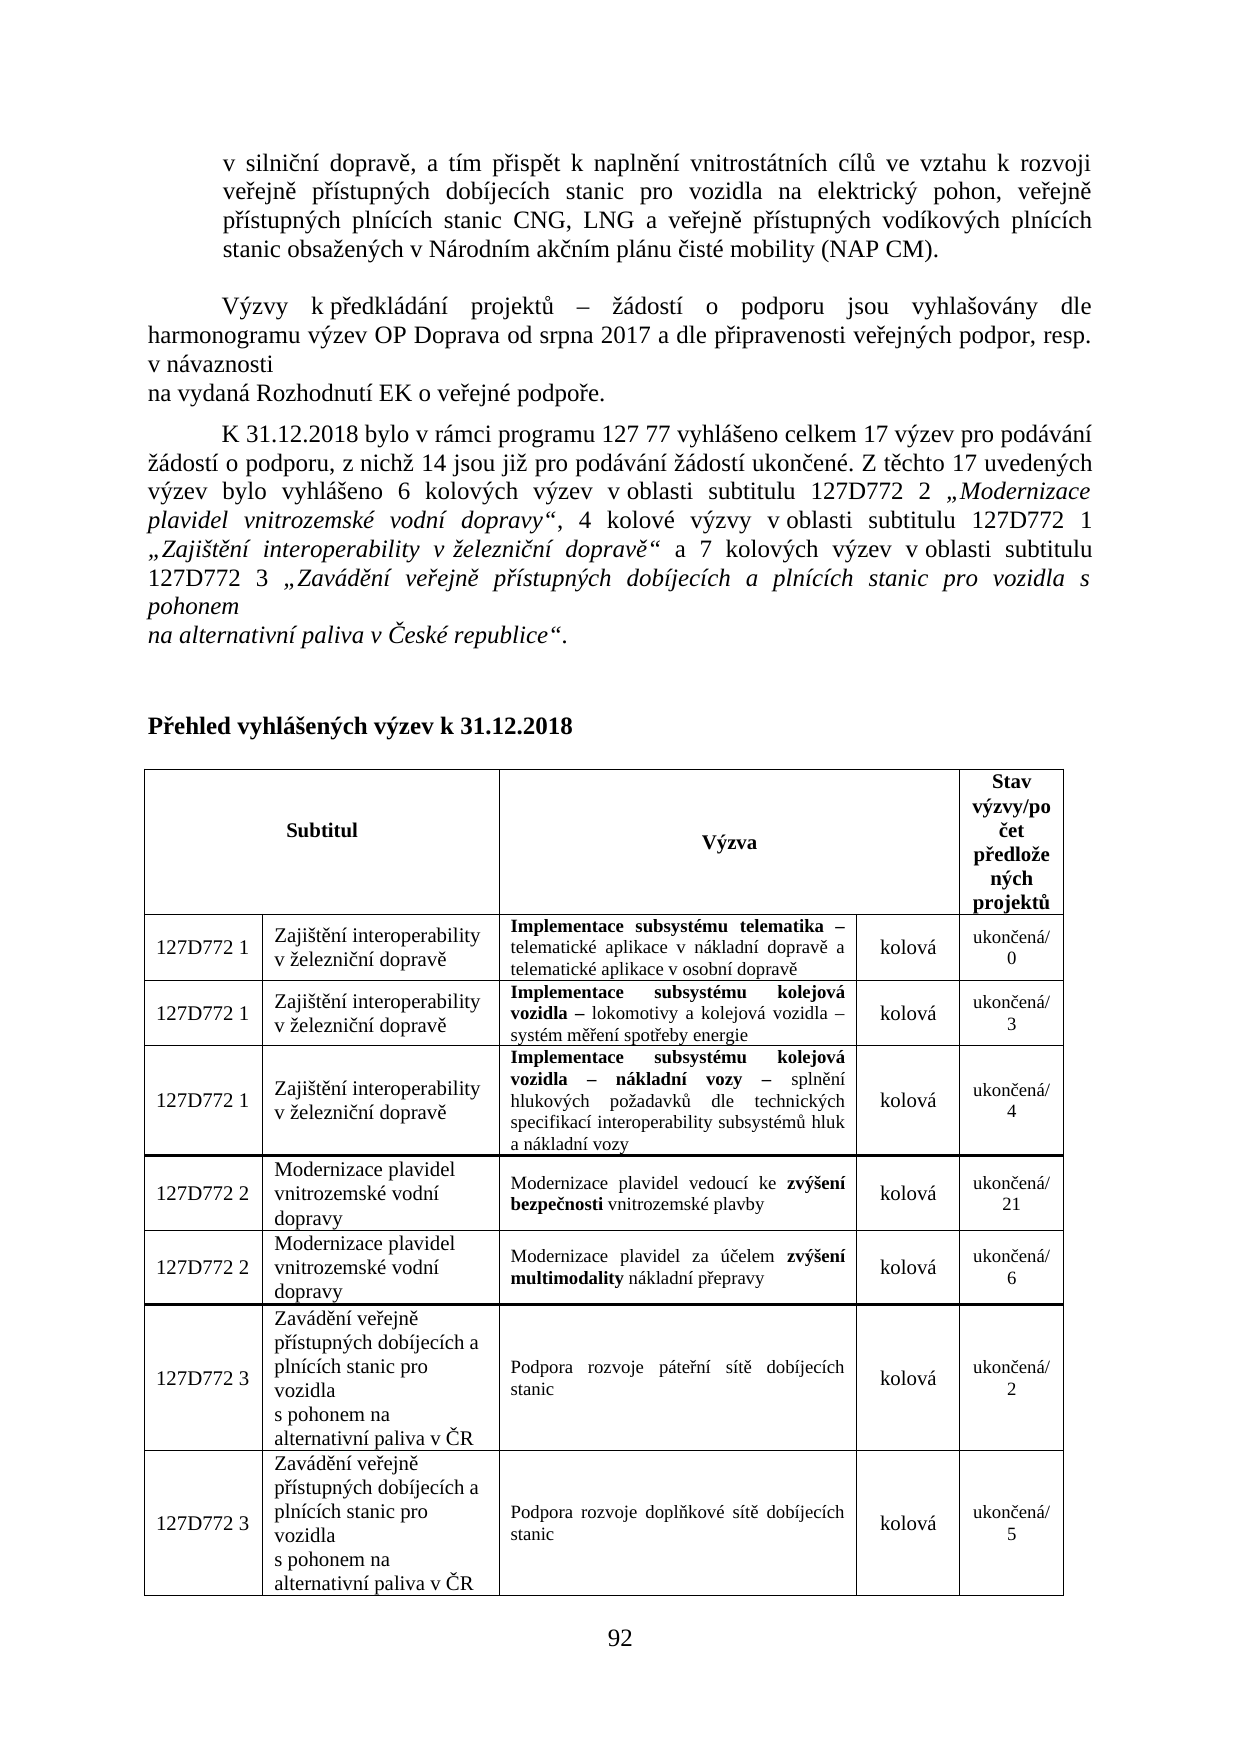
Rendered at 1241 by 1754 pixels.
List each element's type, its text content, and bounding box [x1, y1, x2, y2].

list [223, 148, 1093, 263]
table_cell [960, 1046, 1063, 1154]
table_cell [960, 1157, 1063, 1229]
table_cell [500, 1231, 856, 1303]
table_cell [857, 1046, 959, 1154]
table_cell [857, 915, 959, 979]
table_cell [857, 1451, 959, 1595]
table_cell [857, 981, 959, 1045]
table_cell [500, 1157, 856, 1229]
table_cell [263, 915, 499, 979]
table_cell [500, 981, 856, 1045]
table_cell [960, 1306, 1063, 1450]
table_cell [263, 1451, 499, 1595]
text Přehled vyhlášených výzev k 31.12.2018 [148, 711, 1093, 740]
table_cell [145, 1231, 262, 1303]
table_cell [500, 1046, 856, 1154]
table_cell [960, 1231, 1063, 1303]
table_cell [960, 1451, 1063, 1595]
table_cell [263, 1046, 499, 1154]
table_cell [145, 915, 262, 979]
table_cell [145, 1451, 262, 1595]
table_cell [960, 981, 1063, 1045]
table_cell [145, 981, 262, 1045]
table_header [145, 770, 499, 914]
text Výzvy k předkládání projektů – žádostí o podporu jsou vyhlašovány dle harmonogramu výzev OP Doprava od srpna 2017 a dle připravenosti veřejných podpor, resp. v návaznosti na vydaná Rozhodnutí EK o veřejné podpoře. [148, 291, 1093, 406]
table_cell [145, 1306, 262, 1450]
text K 31.12.2018 bylo v rámci programu 127 77 vyhlášeno celkem 17 výzev pro podávání žádostí o podporu, z nichž 14 jsou již pro podávání žádostí ukončené. Z těchto 17 uvedených výzev bylo vyhlášeno 6 kolových výzev v oblasti subtitulu 127D772 2 „Modernizace plavidel vnitrozemské vodní dopravy“, 4 kolové výzvy v oblasti subtitulu 127D772 1 „Zajištění interoperability v železniční dopravě“ a 7 kolových výzev v oblasti subtitulu 127D772 3 „Zavádění veřejně přístupných dobíjecích a plnících stanic pro vozidla s pohonem na alternativní paliva v České republice“. [148, 419, 1093, 649]
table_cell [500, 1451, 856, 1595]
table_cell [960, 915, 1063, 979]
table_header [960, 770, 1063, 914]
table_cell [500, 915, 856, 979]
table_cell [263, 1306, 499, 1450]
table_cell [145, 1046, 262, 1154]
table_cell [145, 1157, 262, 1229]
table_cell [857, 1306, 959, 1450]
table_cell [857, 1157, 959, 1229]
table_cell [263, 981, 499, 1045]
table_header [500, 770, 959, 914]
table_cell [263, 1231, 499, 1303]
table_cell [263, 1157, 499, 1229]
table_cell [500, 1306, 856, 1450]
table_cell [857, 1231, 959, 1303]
